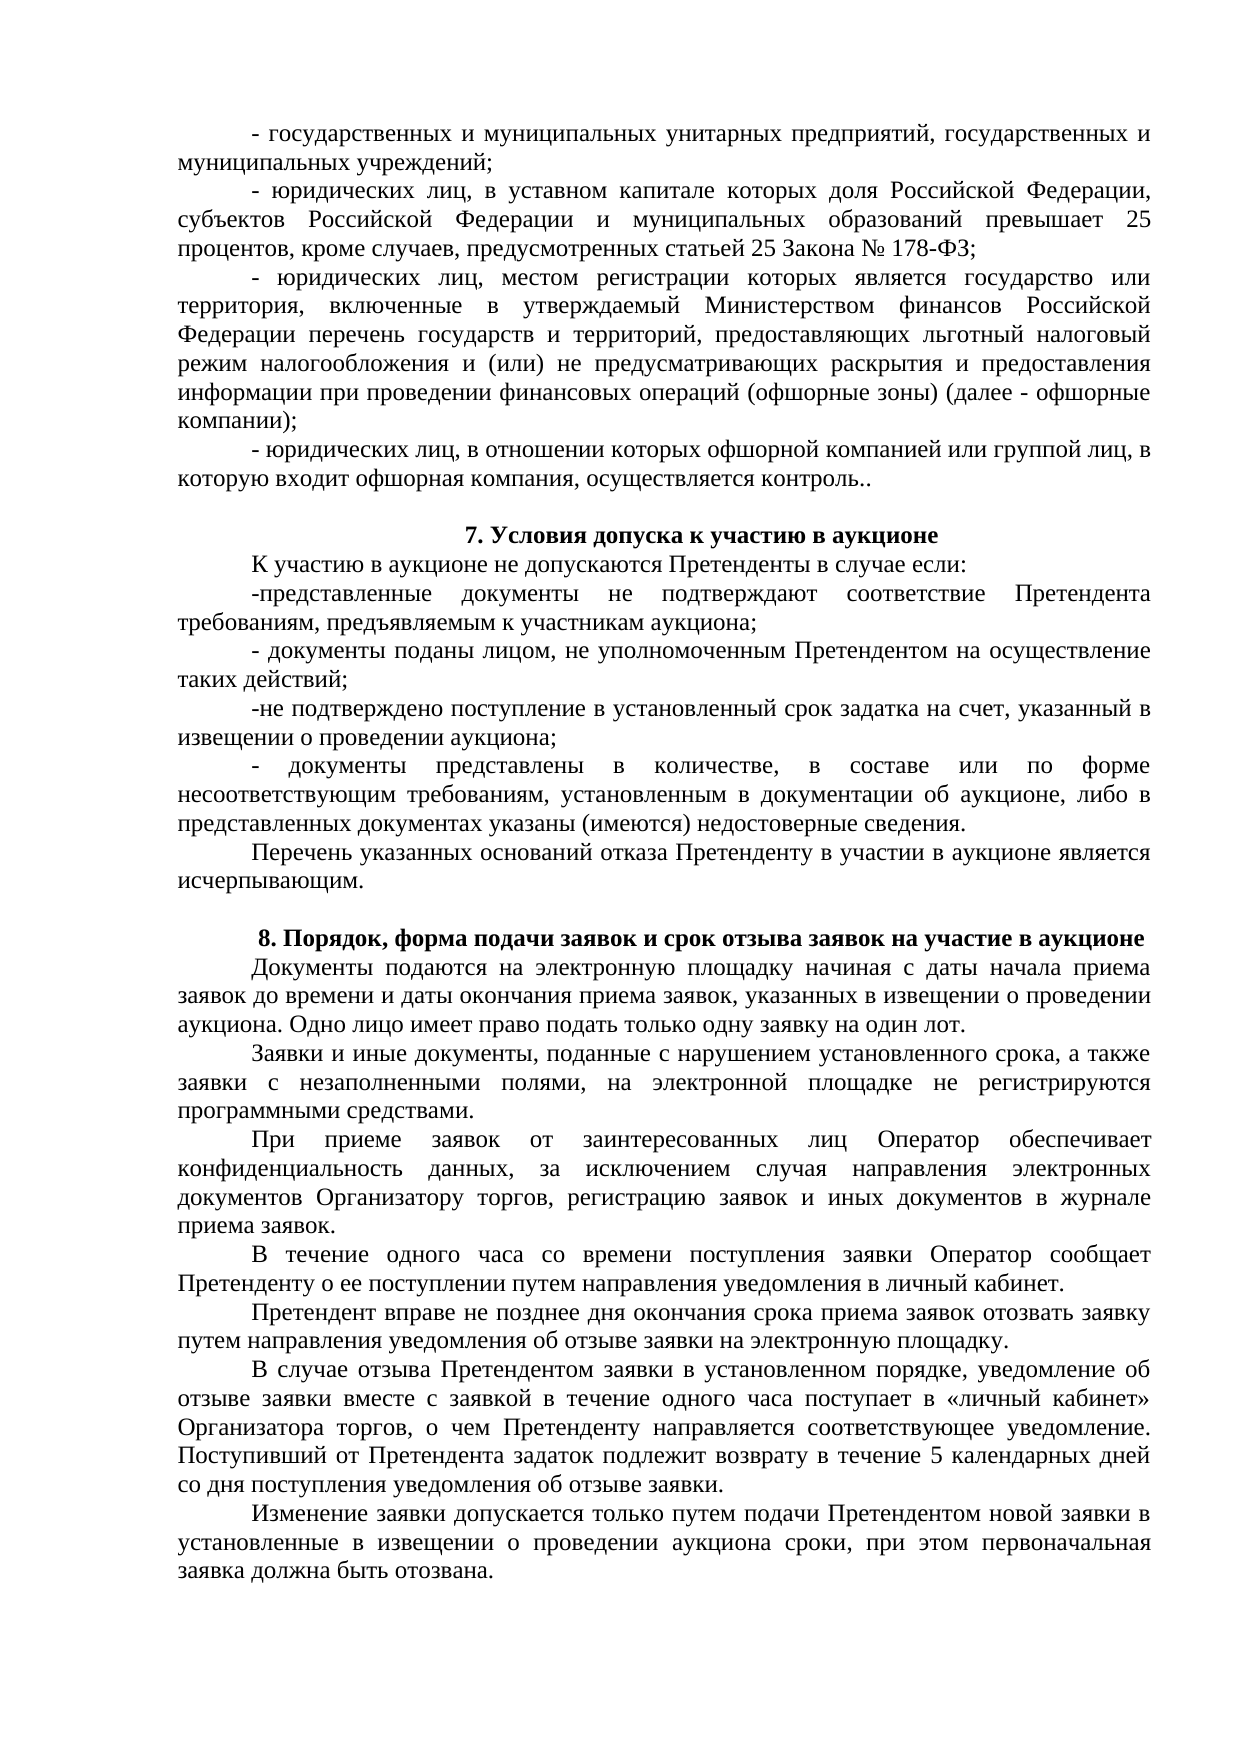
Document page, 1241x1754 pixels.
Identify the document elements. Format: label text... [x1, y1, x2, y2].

text - государственных и муниципальных унитарных предприятий, государственных и муниципальных учреждений; [177, 118, 1152, 176]
text - юридических лиц, в уставном капитале которых доля Российской Федерации, субъектов Российской Федерации и муниципальных образований превышает 25 процентов, кроме случаев, предусмотренных статьей 25 Закона № 178-ФЗ; [177, 176, 1152, 262]
text - документы поданы лицом, не уполномоченным Претендентом на осуществление таких действий; [177, 636, 1152, 693]
text К участию в аукционе не допускаются Претенденты в случае если: [177, 549, 1152, 578]
text При приеме заявок от заинтересованных лиц Оператор обеспечивает конфиденциальность данных, за исключением случая направления электронных документов Организатору торгов, регистрацию заявок и иных документов в журнале приема заявок. [177, 1124, 1152, 1239]
text В течение одного часа со времени поступления заявки Оператор сообщает Претенденту о ее поступлении путем направления уведомления в личный кабинет. [177, 1239, 1152, 1297]
text -представленные документы не подтверждают соответствие Претендента требованиям, предъявляемым к участникам аукциона; [177, 578, 1152, 636]
text В случае отзыва Претендентом заявки в установленном порядке, уведомление об отзыве заявки вместе с заявкой в течение одного часа поступает в «личный кабинет» Организатора торгов, о чем Претенденту направляется соответствующее уведомление. Поступивший от Претендента задаток подлежит возврату в течение 5 календарных дней со дня поступления уведомления об отзыве заявки. [177, 1354, 1152, 1498]
text Документы подаются на электронную площадку начиная с даты начала приема заявок до времени и даты окончания приема заявок, указанных в извещении о проведении аукциона. Одно лицо имеет право подать только одну заявку на один лот. [177, 952, 1152, 1038]
text -не подтверждено поступление в установленный срок задатка на счет, указанный в извещении о проведении аукциона; [177, 693, 1152, 751]
text Перечень указанных оснований отказа Претенденту в участии в аукционе является исчерпывающим. [177, 837, 1152, 894]
text 8. Порядок, форма подачи заявок и срок отзыва заявок на участие в аукционе [177, 923, 1152, 952]
text - юридических лиц, местом регистрации которых является государство или территория, включенные в утверждаемый Министерством финансов Российской Федерации перечень государств и территорий, предоставляющих льготный налоговый режим налогообложения и (или) не предусматривающих раскрытия и предоставления информации при проведении финансовых операций (офшорные зоны) (далее - офшорные компании); [177, 262, 1152, 434]
text 7. Условия допуска к участию в аукционе [177, 521, 1152, 549]
text - документы представлены в количестве, в составе или по форме несоответствующим требованиям, установленным в документации об аукционе, либо в представленных документах указаны (имеются) недостоверные сведения. [177, 751, 1152, 837]
text - юридических лиц, в отношении которых офшорной компанией или группой лиц, в которую входит офшорная компания, осуществляется контроль.. [177, 434, 1152, 492]
text Изменение заявки допускается только путем подачи Претендентом новой заявки в установленные в извещении о проведении аукциона сроки, при этом первоначальная заявка должна быть отозвана. [177, 1498, 1152, 1584]
text Заявки и иные документы, поданные с нарушением установленного срока, а также заявки с незаполненными полями, на электронной площадке не регистрируются программными средствами. [177, 1038, 1152, 1124]
text Претендент вправе не позднее дня окончания срока приема заявок отозвать заявку путем направления уведомления об отзыве заявки на электронную площадку. [177, 1297, 1152, 1354]
